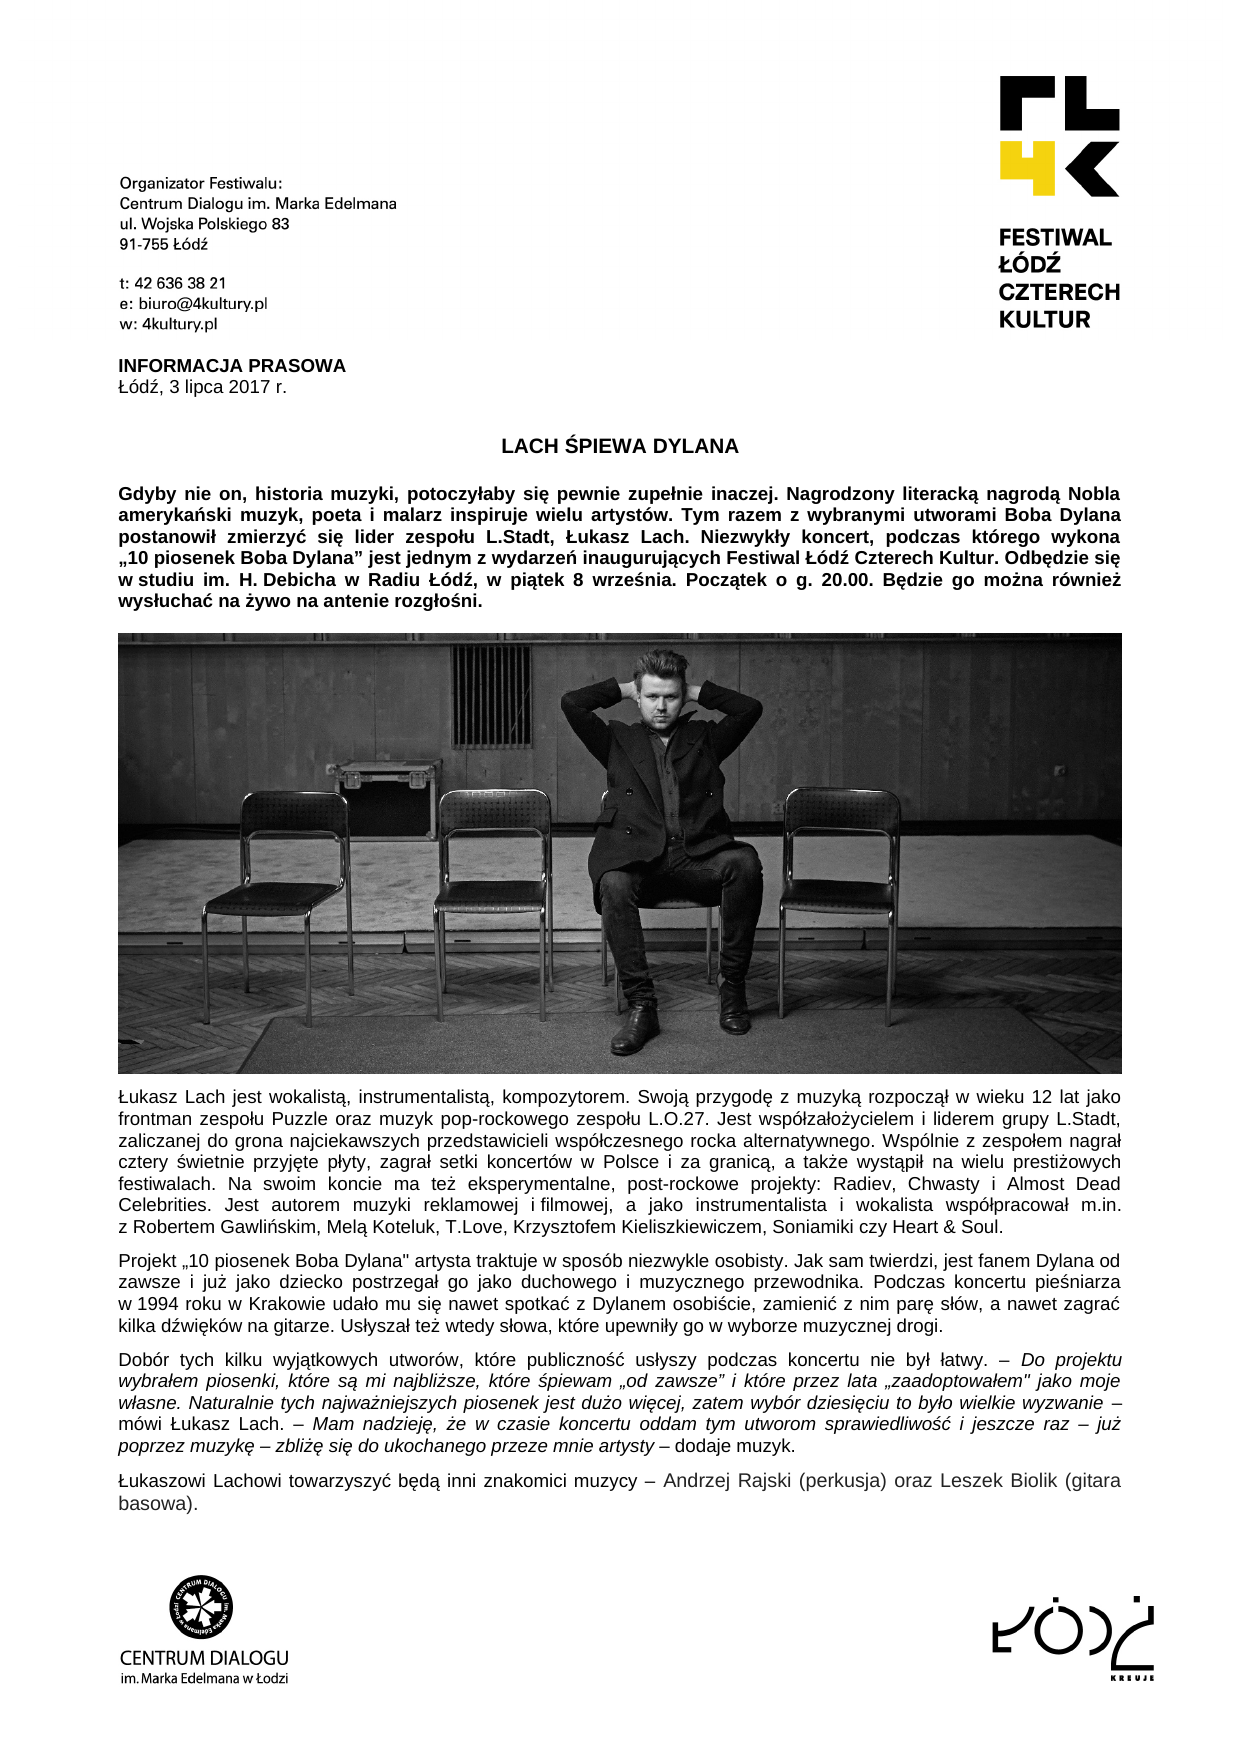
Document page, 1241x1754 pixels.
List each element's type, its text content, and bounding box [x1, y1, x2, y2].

text Łukasz Lach jest wokalistą, instrumentalistą, kompozytorem. Swoją przygodę z muzyką rozpoczął w wieku 12 lat jako frontman zespołu Puzzle oraz muzyk pop-rockowego zespołu L.O.27. Jest współzałożycielem i liderem grupy L.Stadt, zaliczanej do grona najciekawszych przedstawicieli współczesnego rocka alternatywnego. Wspólnie z zespołem nagrał cztery świetnie przyjęte płyty, zagrał setki koncertów w Polsce i za granicą, a także wystąpił na wielu prestiżowych festiwalach. Na swoim koncie ma też eksperymentalne, post-rockowe projekty: Radiev, Chwasty i Almost Dead Celebrities. Jest autorem muzyki reklamowej i filmowej, a jako instrumentalista i wokalista współpracował m.in. z Robertem Gawlińskim, Melą Koteluk, T.Love, Krzysztofem Kieliszkiewiczem, Soniamiki czy Heart & Soul. [118, 1086, 1122, 1237]
text Łódź, 3 lipca 2017 r. [118, 376, 1122, 397]
text LACH ŚPIEWA DYLANA [118, 434, 1122, 458]
text Łukaszowi Lachowi towarzyszyć będą inni znakomici muzycy – Andrzej Rajski (perkusja) oraz Leszek Biolik (gitara basowa). [118, 1469, 1122, 1514]
picture [118, 633, 1122, 1074]
text Gdyby nie on, historia muzyki, potoczyłaby się pewnie zupełnie inaczej. Nagrodzony literacką nagrodą Nobla amerykański muzyk, poeta i malarz inspiruje wielu artystów. Tym razem z wybranymi utworami Boba Dylana postanowił zmierzyć się lider zespołu L.Stadt, Łukasz Lach. Niezwykły koncert, podczas którego wykona „10 piosenek Boba Dylana” jest jednym z wydarzeń inaugurujących Festiwal Łódź Czterech Kultur. Odbędzie się w studiu im. H. Debicha w Radiu Łódź, w piątek 8 września. Początek o g. 20.00. Będzie go można również wysłuchać na żywo na antenie rozgłośni. [118, 482, 1122, 612]
picture [0, 1536, 1241, 1752]
text Projekt „10 piosenek Boba Dylana" artysta traktuje w sposób niezwykle osobisty. Jak sam twierdzi, jest fanem Dylana od zawsze i już jako dziecko postrzegał go jako duchowego i muzycznego przewodnika. Podczas koncertu pieśniarza w 1994 roku w Krakowie udało mu się nawet spotkać z Dylanem osobiście, zamienić z nim parę słów, a nawet zagrać kilka dźwięków na gitarze. Usłyszał też wtedy słowa, które upewniły go w wyborze muzycznej drogi. [118, 1250, 1122, 1336]
text Dobór tych kilku wyjątkowych utworów, które publiczność usłyszy podczas koncertu nie był łatwy. – Do projektu wybrałem piosenki, które są mi najbliższe, które śpiewam „od zawsze” i które przez lata „zaadoptowałem" jako moje własne. Naturalnie tych najważniejszych piosenek jest dużo więcej, zatem wybór dziesięciu to było wielkie wyzwanie – mówi Łukasz Lach. – Mam nadzieję, że w czasie koncertu oddam tym utworom sprawiedliwość i jeszcze raz – już poprzez muzykę – zbliżę się do ukochanego przeze mnie artysty – dodaje muzyk. [118, 1348, 1122, 1456]
picture [17, 0, 1223, 340]
text INFORMACJA PRASOWA [118, 354, 1122, 376]
